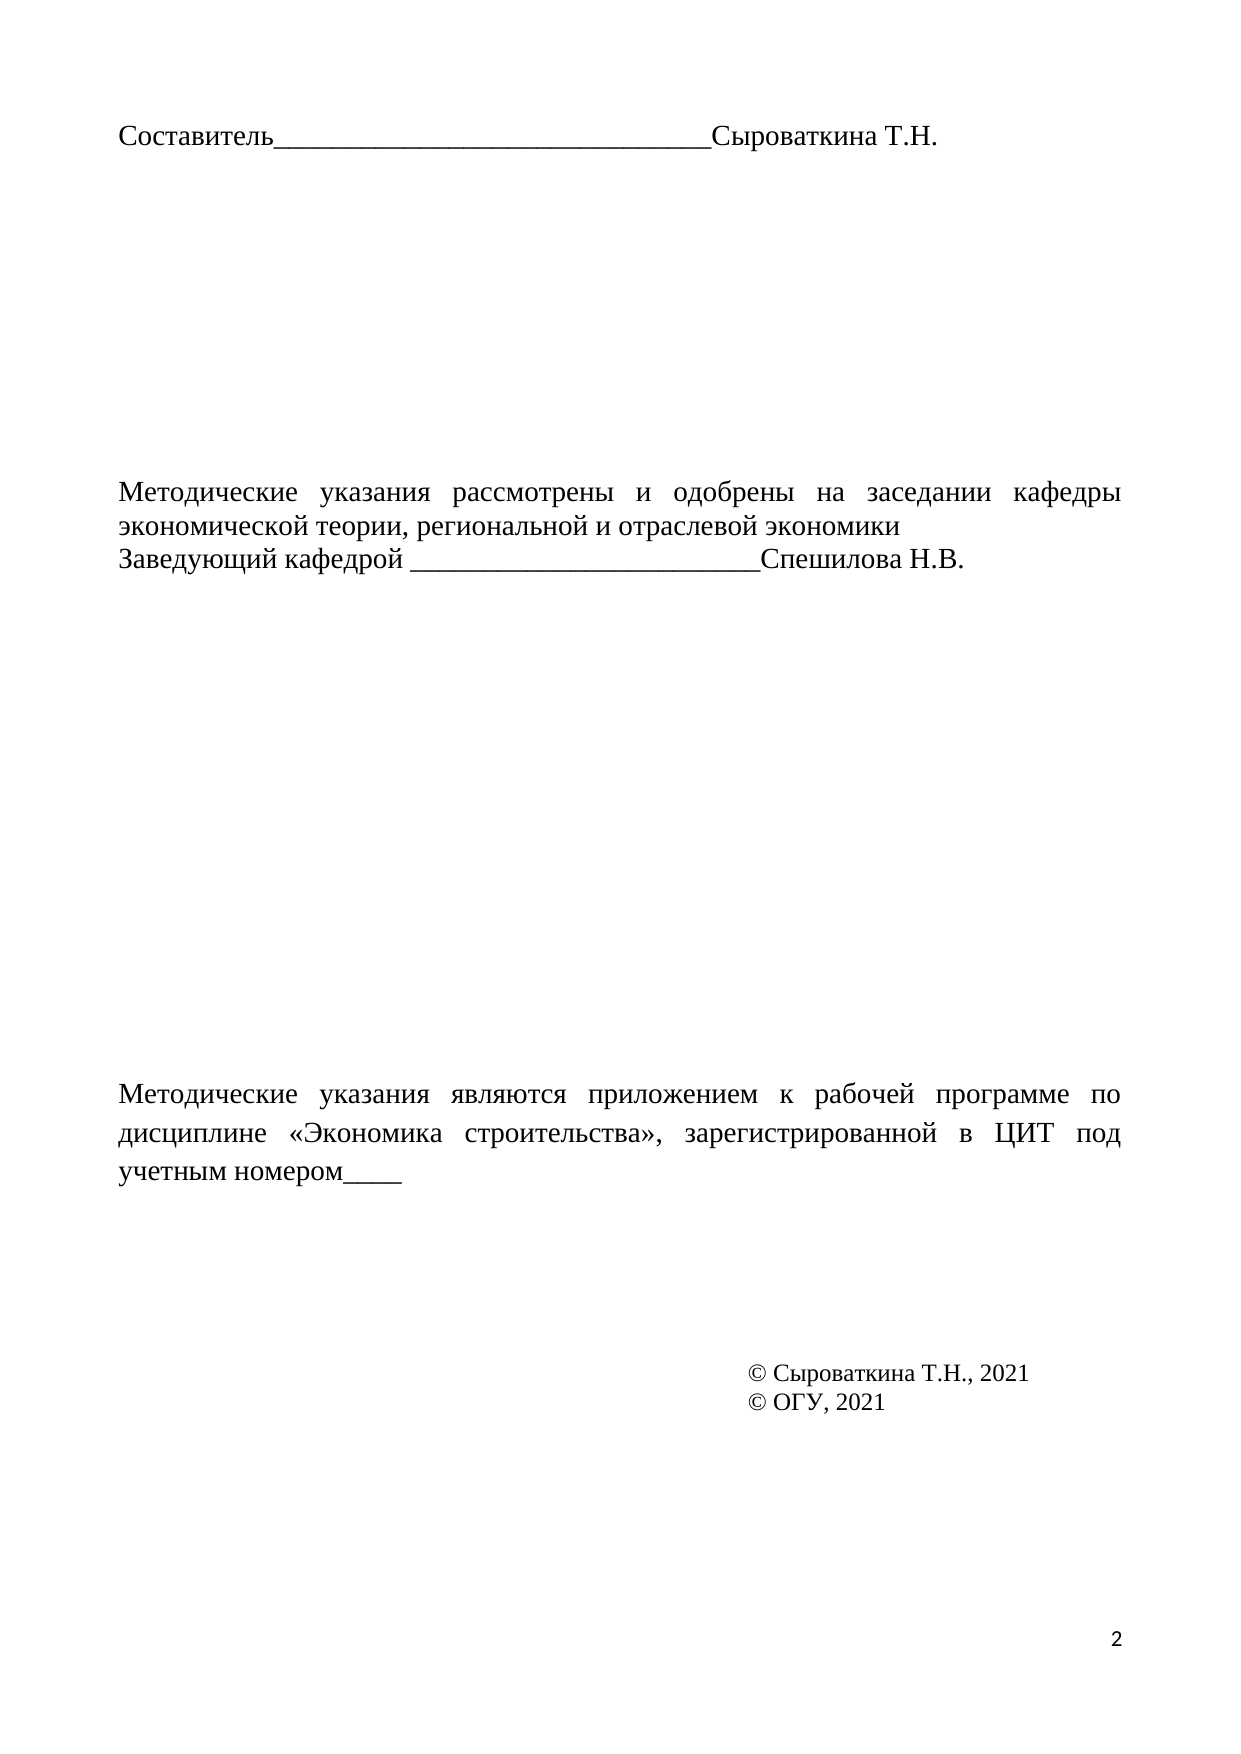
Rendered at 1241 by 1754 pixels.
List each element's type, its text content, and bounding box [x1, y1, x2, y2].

table_cell © ОГУ, 2021 [736, 1387, 1103, 1415]
text Методические указания являются приложением к рабочей программе по дисциплине «Экономика строительства», зарегистрированной в ЦИТ под учетным номером____ [118, 1076, 1122, 1187]
table_header © Сыроваткина Т.Н., 2021 [736, 1358, 1103, 1387]
text Методические указания рассмотрены и одобрены на заседании кафедры экономической теории, региональной и отраслевой экономики [118, 474, 1122, 541]
text Заведующий кафедрой ________________________Спешилова Н.В. [118, 541, 1122, 575]
text Составитель______________________________Cыроваткина Т.Н. [118, 118, 1122, 152]
